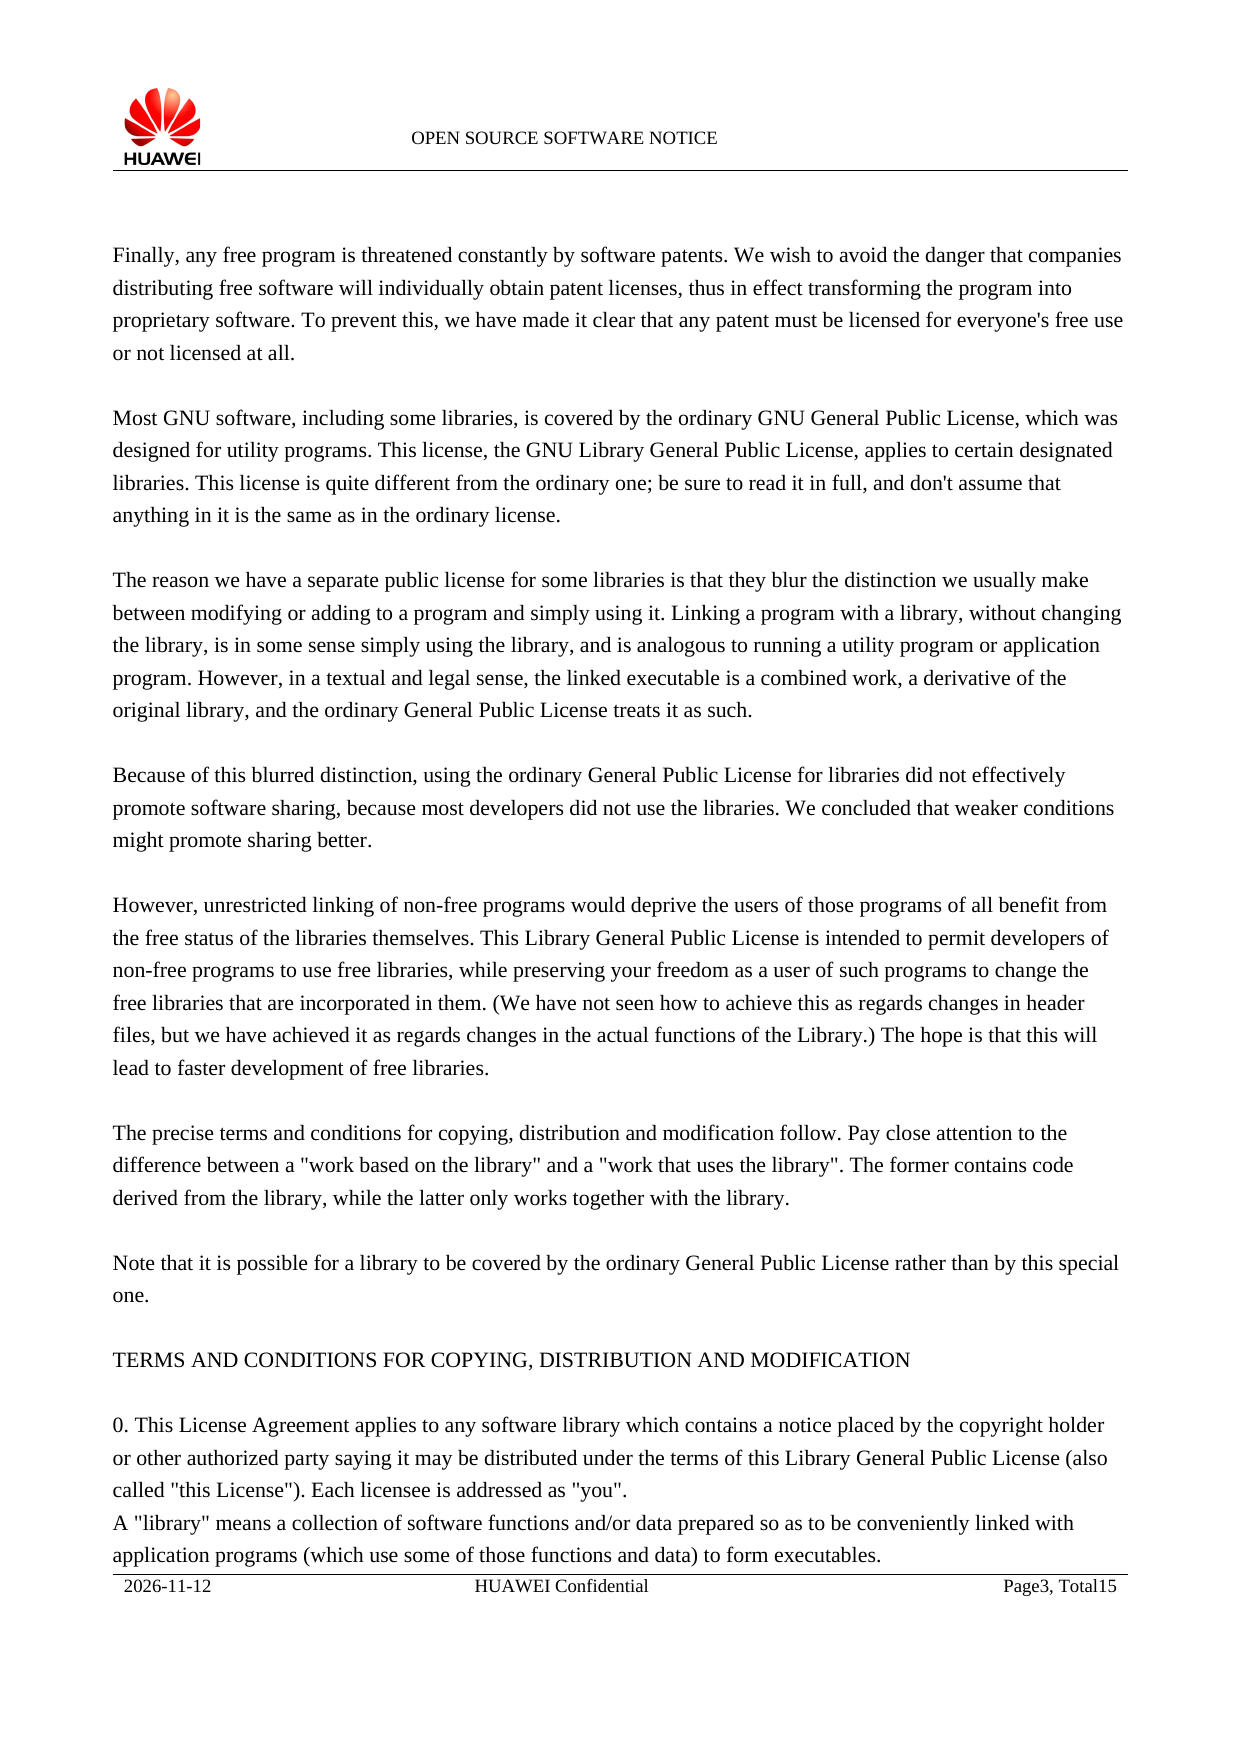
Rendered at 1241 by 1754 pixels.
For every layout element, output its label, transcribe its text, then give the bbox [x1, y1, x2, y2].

picture [124, 88, 201, 165]
